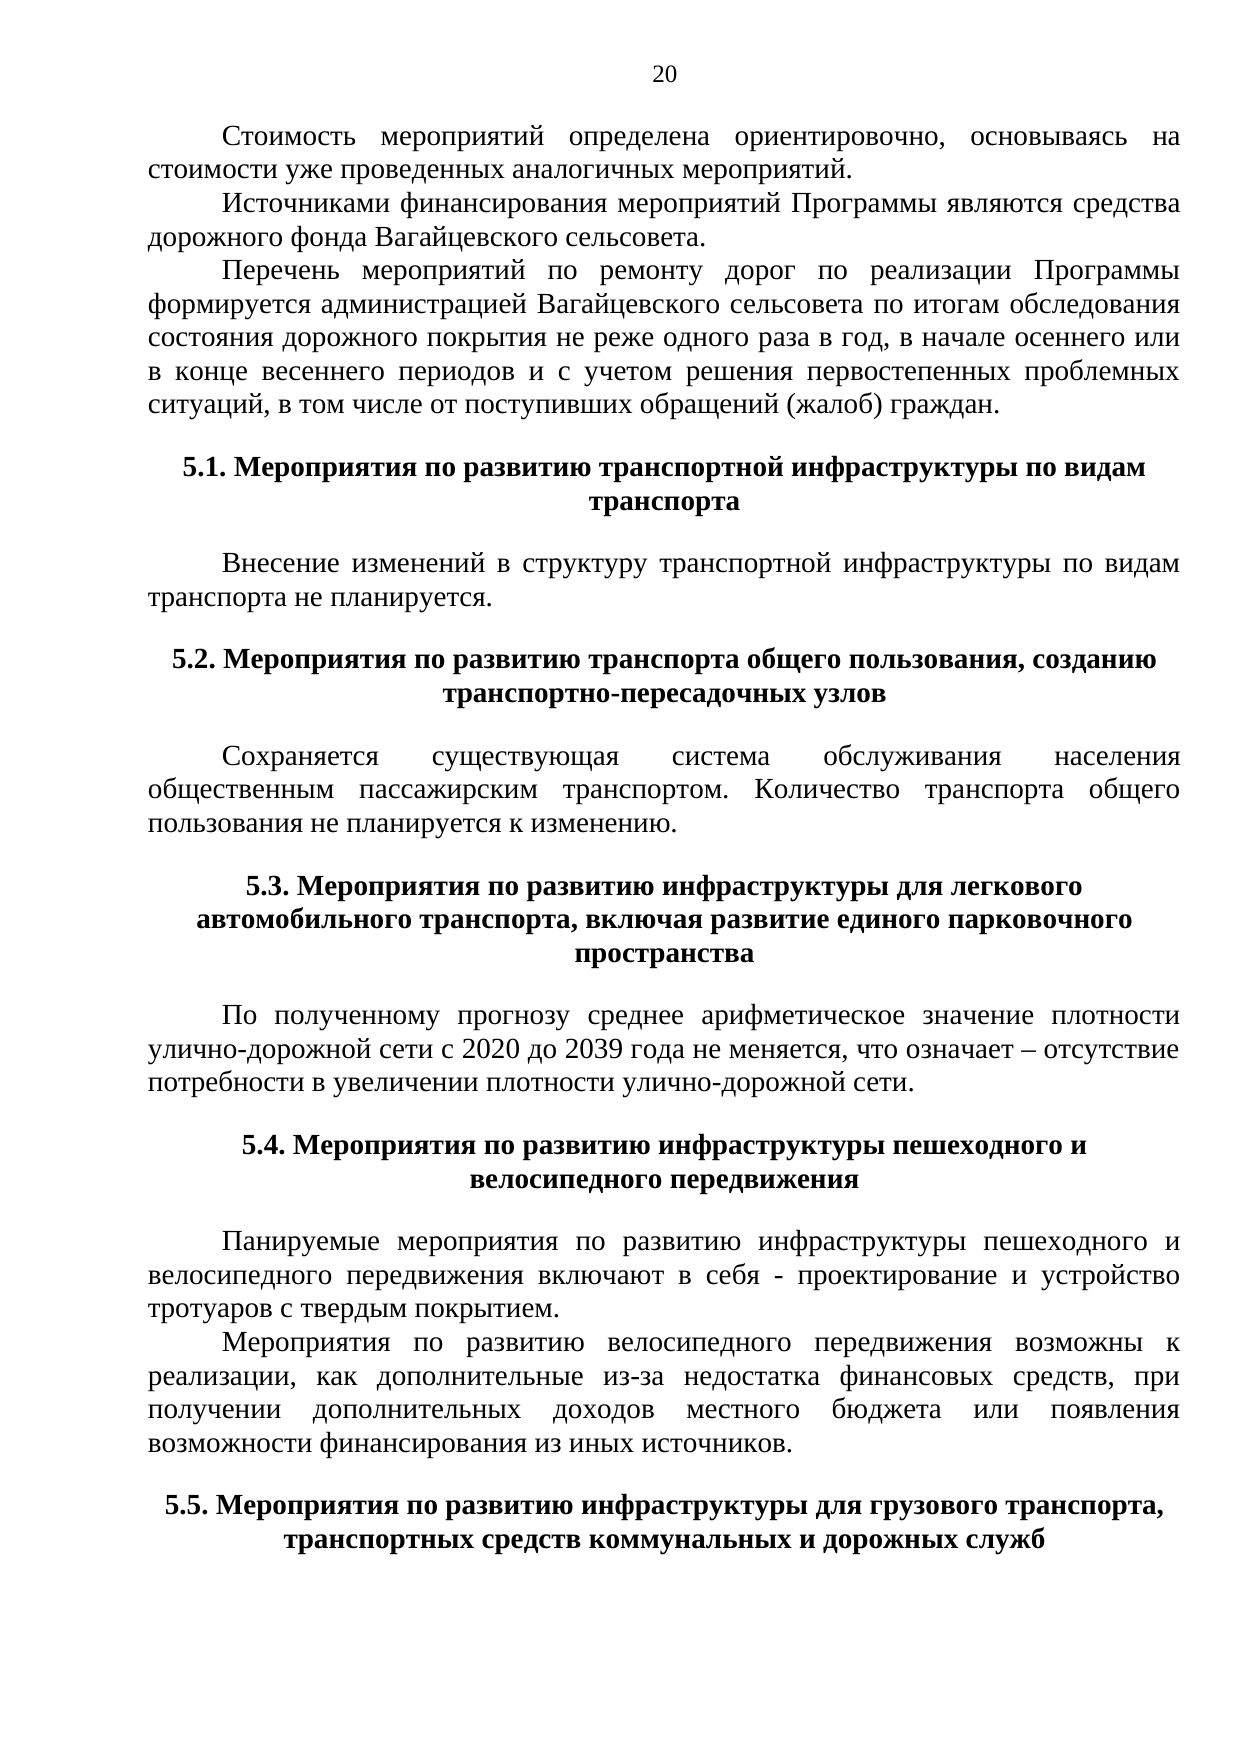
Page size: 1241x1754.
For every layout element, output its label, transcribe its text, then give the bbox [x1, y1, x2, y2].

text 5.5. Мероприятия по развитию инфраструктуры для грузового транспорта, транспортных средств коммунальных и дорожных служб [148, 1487, 1181, 1554]
text Сохраняется существующая система обслуживания населения общественным пассажирским транспортом. Количество транспорта общего пользования не планируется к изменению. [148, 738, 1181, 838]
text Внесение изменений в структуру транспортной инфраструктуры по видам транспорта не планируется. [148, 545, 1181, 612]
text Стоимость мероприятий определена ориентировочно, основываясь на стоимости уже проведенных аналогичных мероприятий. [148, 118, 1181, 185]
text 5.4. Мероприятия по развитию инфраструктуры пешеходного и велосипедного передвижения [148, 1127, 1181, 1194]
text 5.2. Мероприятия по развитию транспорта общего пользования, созданию транспортно-пересадочных узлов [148, 642, 1181, 709]
text 5.1. Мероприятия по развитию транспортной инфраструктуры по видам транспорта [148, 449, 1181, 516]
text Перечень мероприятий по ремонту дорог по реализации Программы формируется администрацией Вагайцевского сельсовета по итогам обследования состояния дорожного покрытия не реже одного раза в год, в начале осеннего или в конце весеннего периодов и с учетом решения первостепенных проблемных ситуаций, в том числе от поступивших обращений (жалоб) граждан. [148, 252, 1181, 420]
text Мероприятия по развитию велосипедного передвижения возможны к реализации, как дополнительные из-за недостатка финансовых средств, при получении дополнительных доходов местного бюджета или появления возможности финансирования из иных источников. [148, 1324, 1181, 1458]
text По полученному прогнозу среднее арифметическое значение плотности улично-дорожной сети с 2020 до 2039 года не меняется, что означает – отсутствие потребности в увеличении плотности улично-дорожной сети. [148, 997, 1181, 1098]
text 5.3. Мероприятия по развитию инфраструктуры для легкового автомобильного транспорта, включая развитие единого парковочного пространства [148, 868, 1181, 968]
text Источниками финансирования мероприятий Программы являются средства дорожного фонда Вагайцевского сельсовета. [148, 185, 1181, 252]
text Панируемые мероприятия по развитию инфраструктуры пешеходного и велосипедного передвижения включают в себя - проектирование и устройство тротуаров с твердым покрытием. [148, 1223, 1181, 1324]
